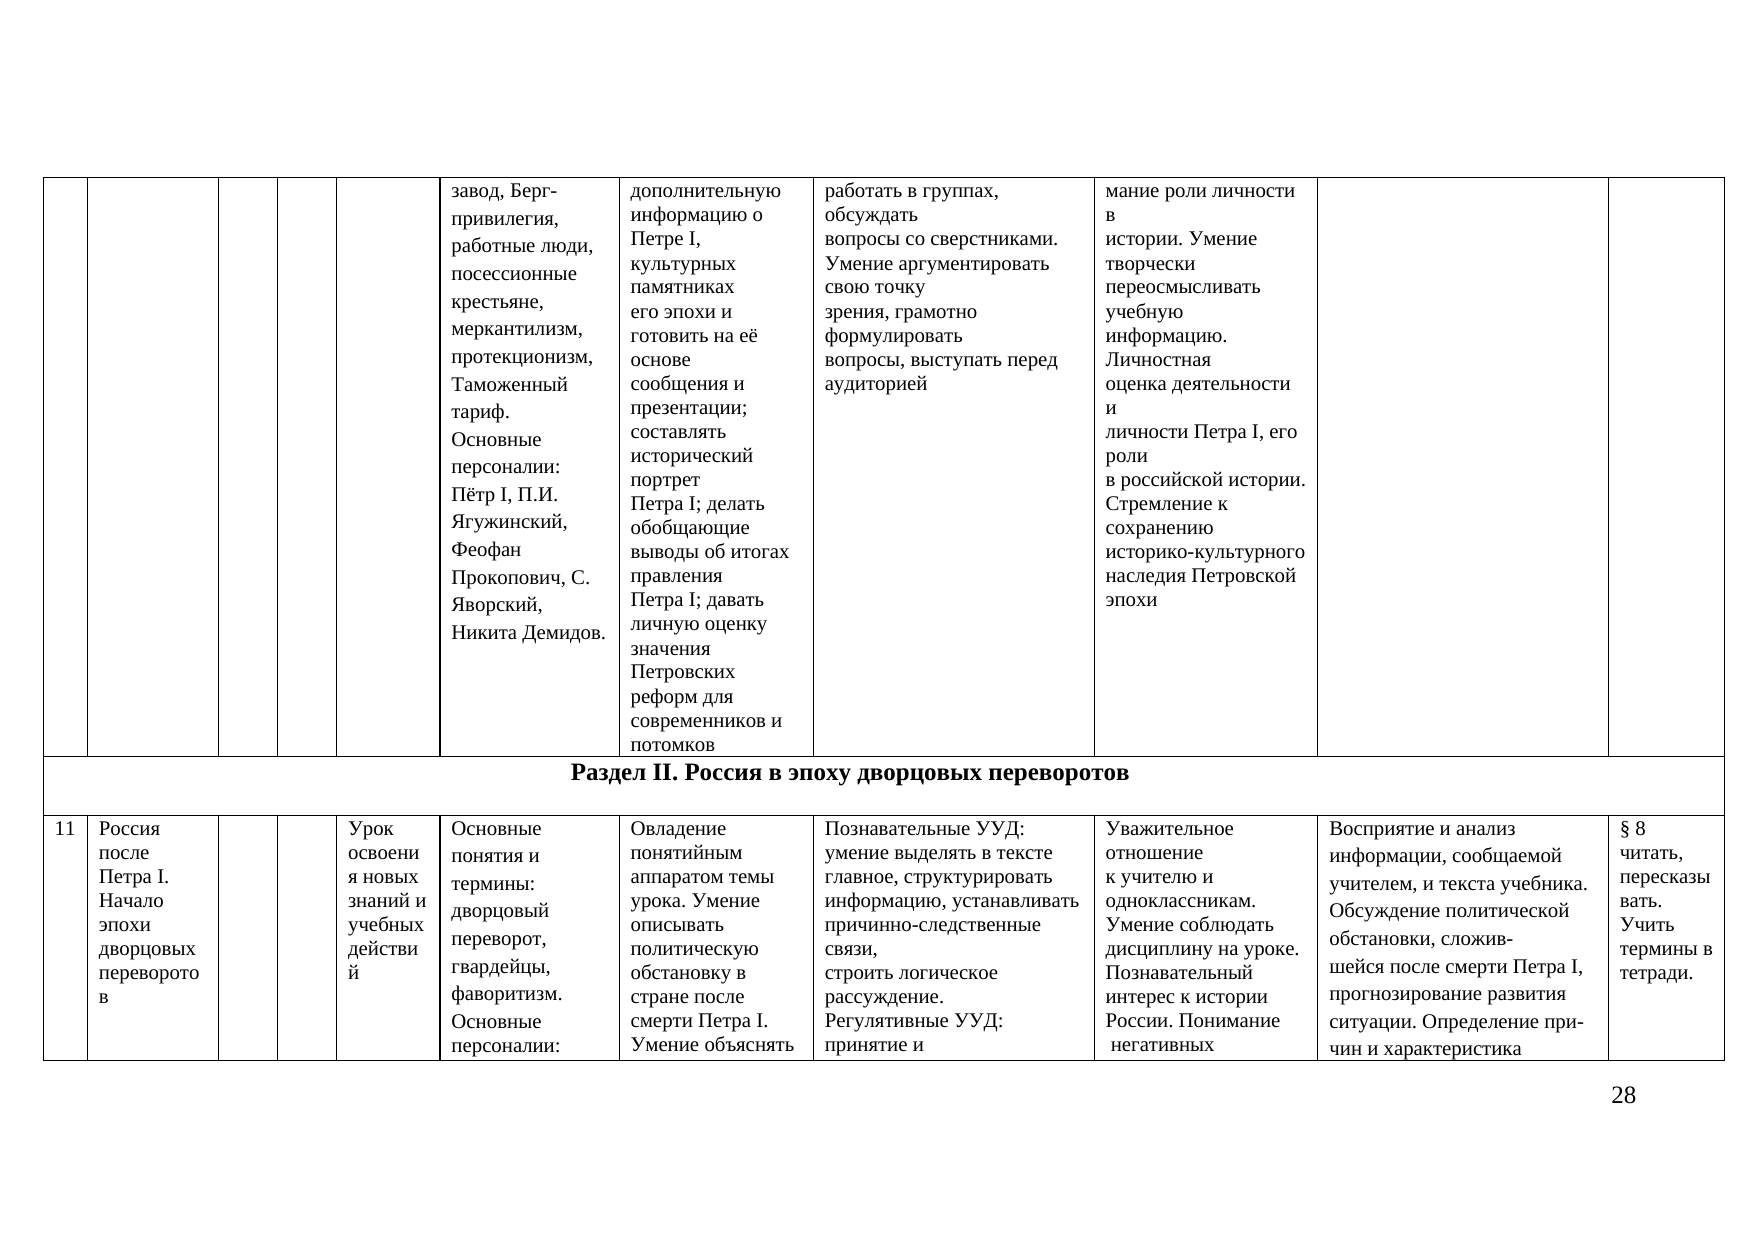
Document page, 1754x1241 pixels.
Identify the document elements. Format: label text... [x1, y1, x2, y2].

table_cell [441, 816, 619, 1060]
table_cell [1318, 816, 1608, 1060]
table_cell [1095, 816, 1317, 1060]
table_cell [441, 178, 619, 756]
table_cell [1609, 178, 1724, 756]
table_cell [337, 178, 439, 756]
table_cell 10 [44, 178, 87, 756]
table_cell Раздел II. Россия в эпоху дворцовых переворотов [44, 757, 1724, 814]
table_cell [1318, 178, 1608, 756]
table_cell 11 [44, 816, 87, 1060]
table_cell [219, 816, 277, 1060]
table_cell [620, 816, 813, 1060]
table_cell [88, 816, 218, 1060]
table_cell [88, 178, 218, 756]
table_cell [219, 178, 277, 756]
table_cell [337, 816, 439, 1060]
table_cell [278, 816, 336, 1060]
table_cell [1095, 178, 1317, 756]
table_cell [278, 178, 336, 756]
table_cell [814, 178, 1094, 756]
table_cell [620, 178, 813, 756]
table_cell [814, 816, 1094, 1060]
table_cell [1609, 816, 1724, 1060]
